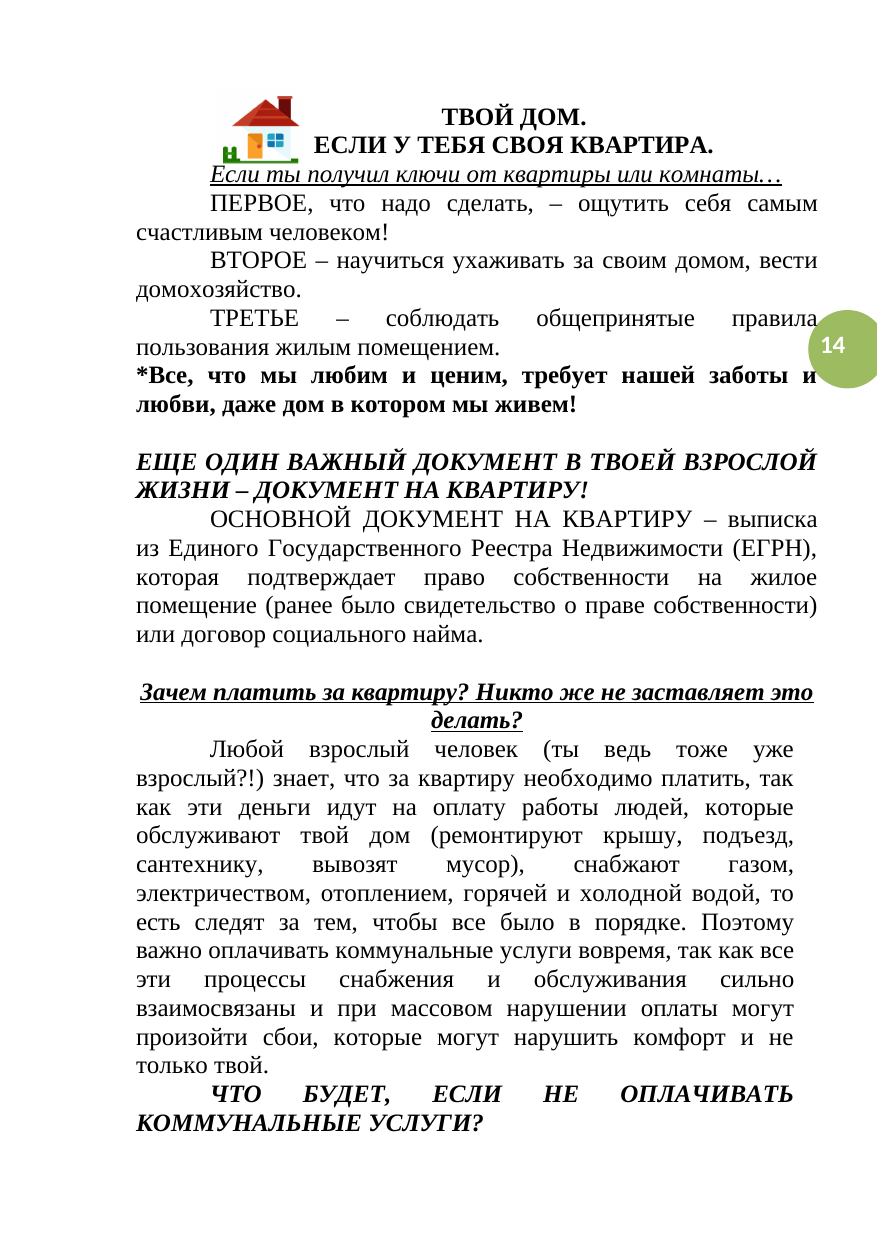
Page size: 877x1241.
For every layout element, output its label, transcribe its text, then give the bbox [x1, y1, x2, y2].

picture [219, 92, 299, 102]
text ОСНОВНОЙ ДОКУМЕНТ НА КВАРТИРУ – выписка из Единого Государственного Реестра Недвижимости (ЕГРН), которая подтверждает право собственности на жилое помещение (ранее было свидетельство о праве собственности) или договор социального найма. [136, 504, 818, 648]
text ЕСЛИ У ТЕБЯ СВОЯ КВАРТИРА. [136, 131, 818, 159]
text ЧТО БУДЕТ, ЕСЛИ НЕ ОПЛАЧИВАТЬ КОММУНАЛЬНЫЕ УСЛУГИ? [136, 1079, 794, 1137]
text ЕЩЕ ОДИН ВАЖНЫЙ ДОКУМЕНТ В ТВОЕЙ ВЗРОСЛОЙ ЖИЗНИ – ДОКУМЕНТ НА КВАРТИРУ! [136, 447, 818, 504]
text Если ты получил ключи от квартиры или комнаты… [136, 159, 818, 188]
text ПЕРВОЕ, что надо сделать, – ощутить себя самым счастливым человеком! [136, 188, 818, 246]
text *Все, что мы любим и ценим, требует нашей заботы и любви, даже дом в котором мы живем! [136, 361, 818, 418]
text Любой взрослый человек (ты ведь тоже уже взрослый?!) знает, что за квартиру необходимо платить, так как эти деньги идут на оплату работы людей, которые обслуживают твой дом (ремонтируют крышу, подъезд, сантехнику, вывозят мусор), снабжают газом, электричеством, отоплением, горячей и холодной водой, то есть следят за тем, чтобы все было в порядке. Поэтому важно оплачивать коммунальные услуги вовремя, так как все эти процессы снабжения и обслуживания сильно взаимосвязаны и при массовом нарушении оплаты могут произойти сбои, которые могут нарушить комфорт и не только твой. [136, 734, 794, 1079]
text ТРЕТЬЕ – соблюдать общепринятые правила пользования жилым помещением. [136, 303, 818, 361]
text ТВОЙ ДОМ. [136, 102, 818, 131]
text ВТОРОЕ – научиться ухаживать за своим домом, вести домохозяйство. [136, 246, 818, 303]
text Зачем платить за квартиру? Никто же не заставляет это делать? [136, 677, 818, 734]
